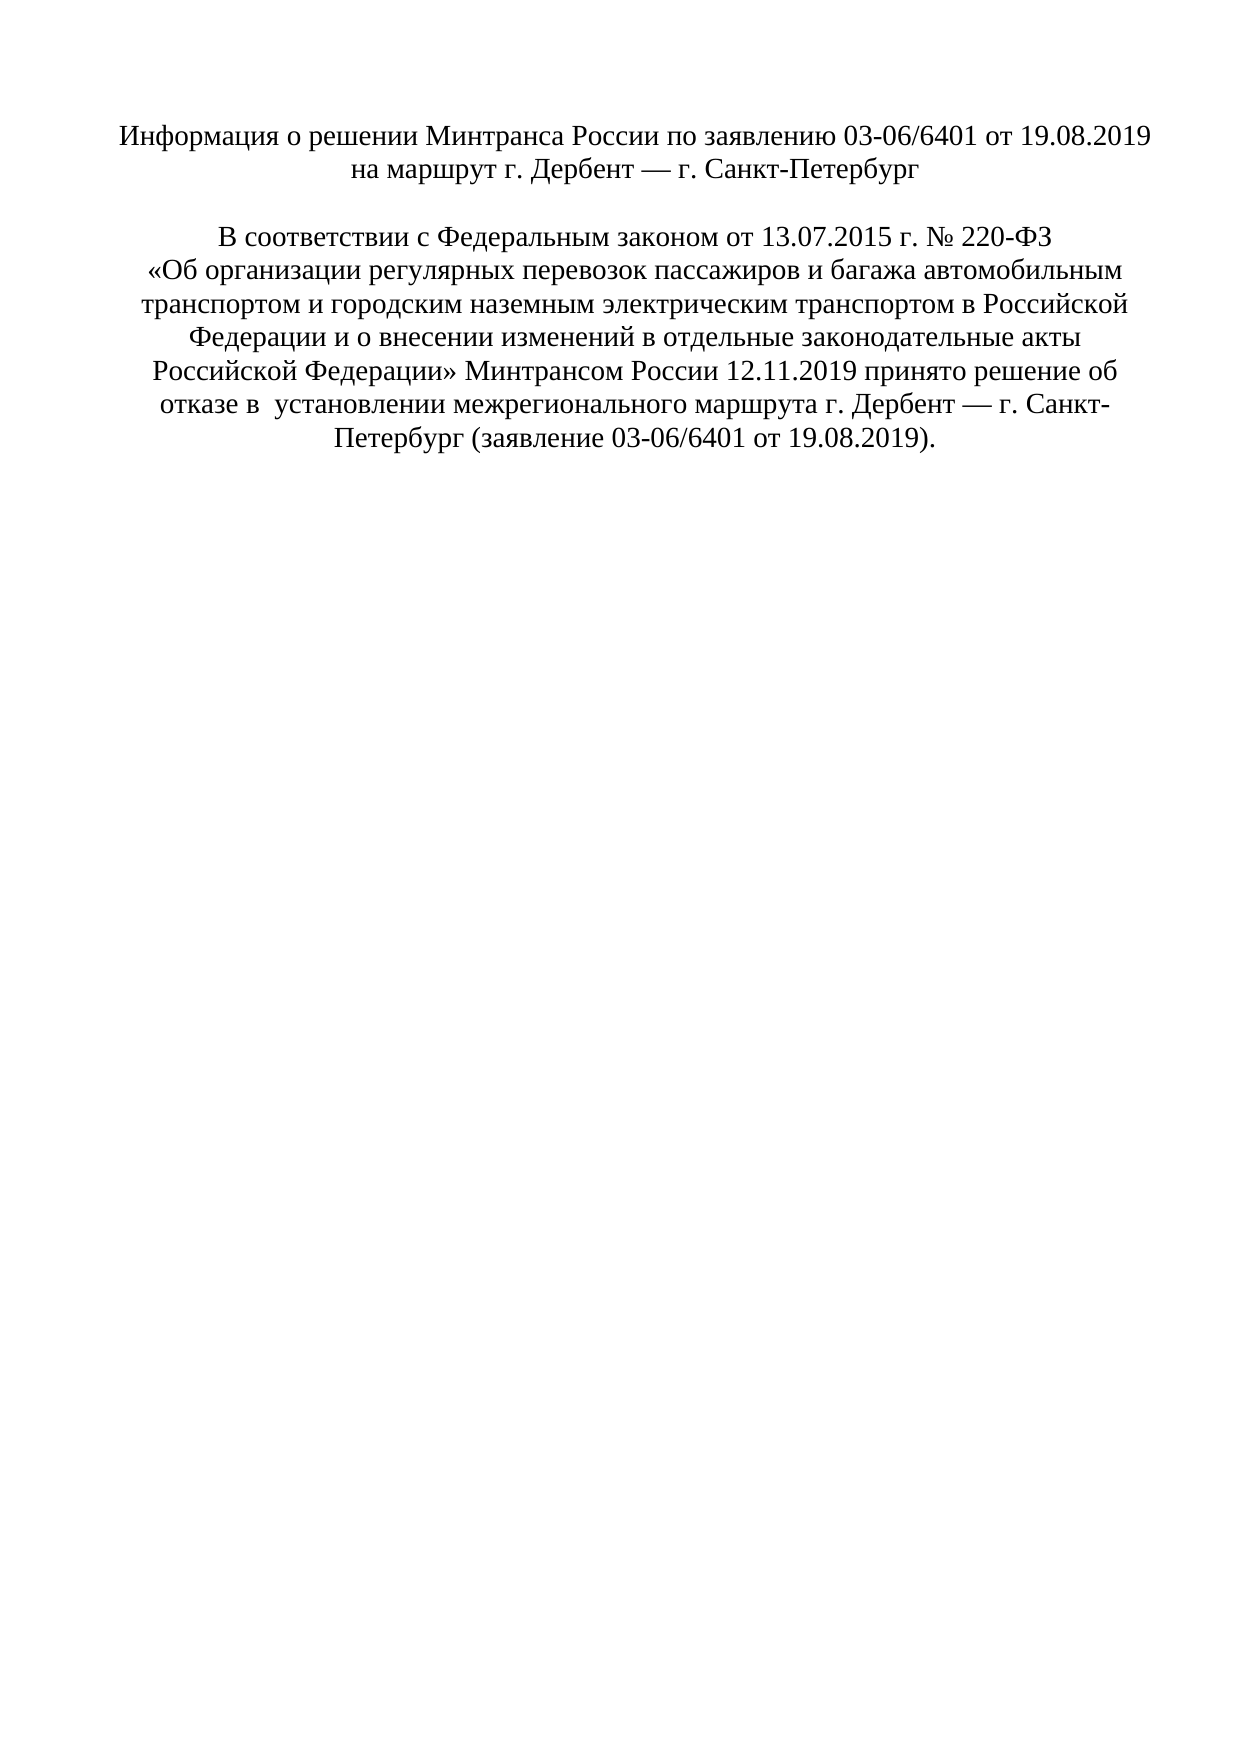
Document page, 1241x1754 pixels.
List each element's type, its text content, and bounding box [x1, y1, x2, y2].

text В соответствии с Федеральным законом от 13.07.2015 г. № 220-ФЗ «Об организации регулярных перевозок пассажиров и багажа автомобильным транспортом и городским наземным электрическим транспортом в Российской Федерации и о внесении изменений в отдельные законодательные акты Российской Федерации» Минтрансом России 12.11.2019 принято решение об отказе в установлении межрегионального маршрута г. Дербент — г. Санкт-Петербург (заявление 03-06/6401 от 19.08.2019). [118, 219, 1152, 453]
text Информация о решении Минтранса России по заявлению 03-06/6401 от 19.08.2019 на маршрут г. Дербент — г. Санкт-Петербург [118, 118, 1152, 185]
